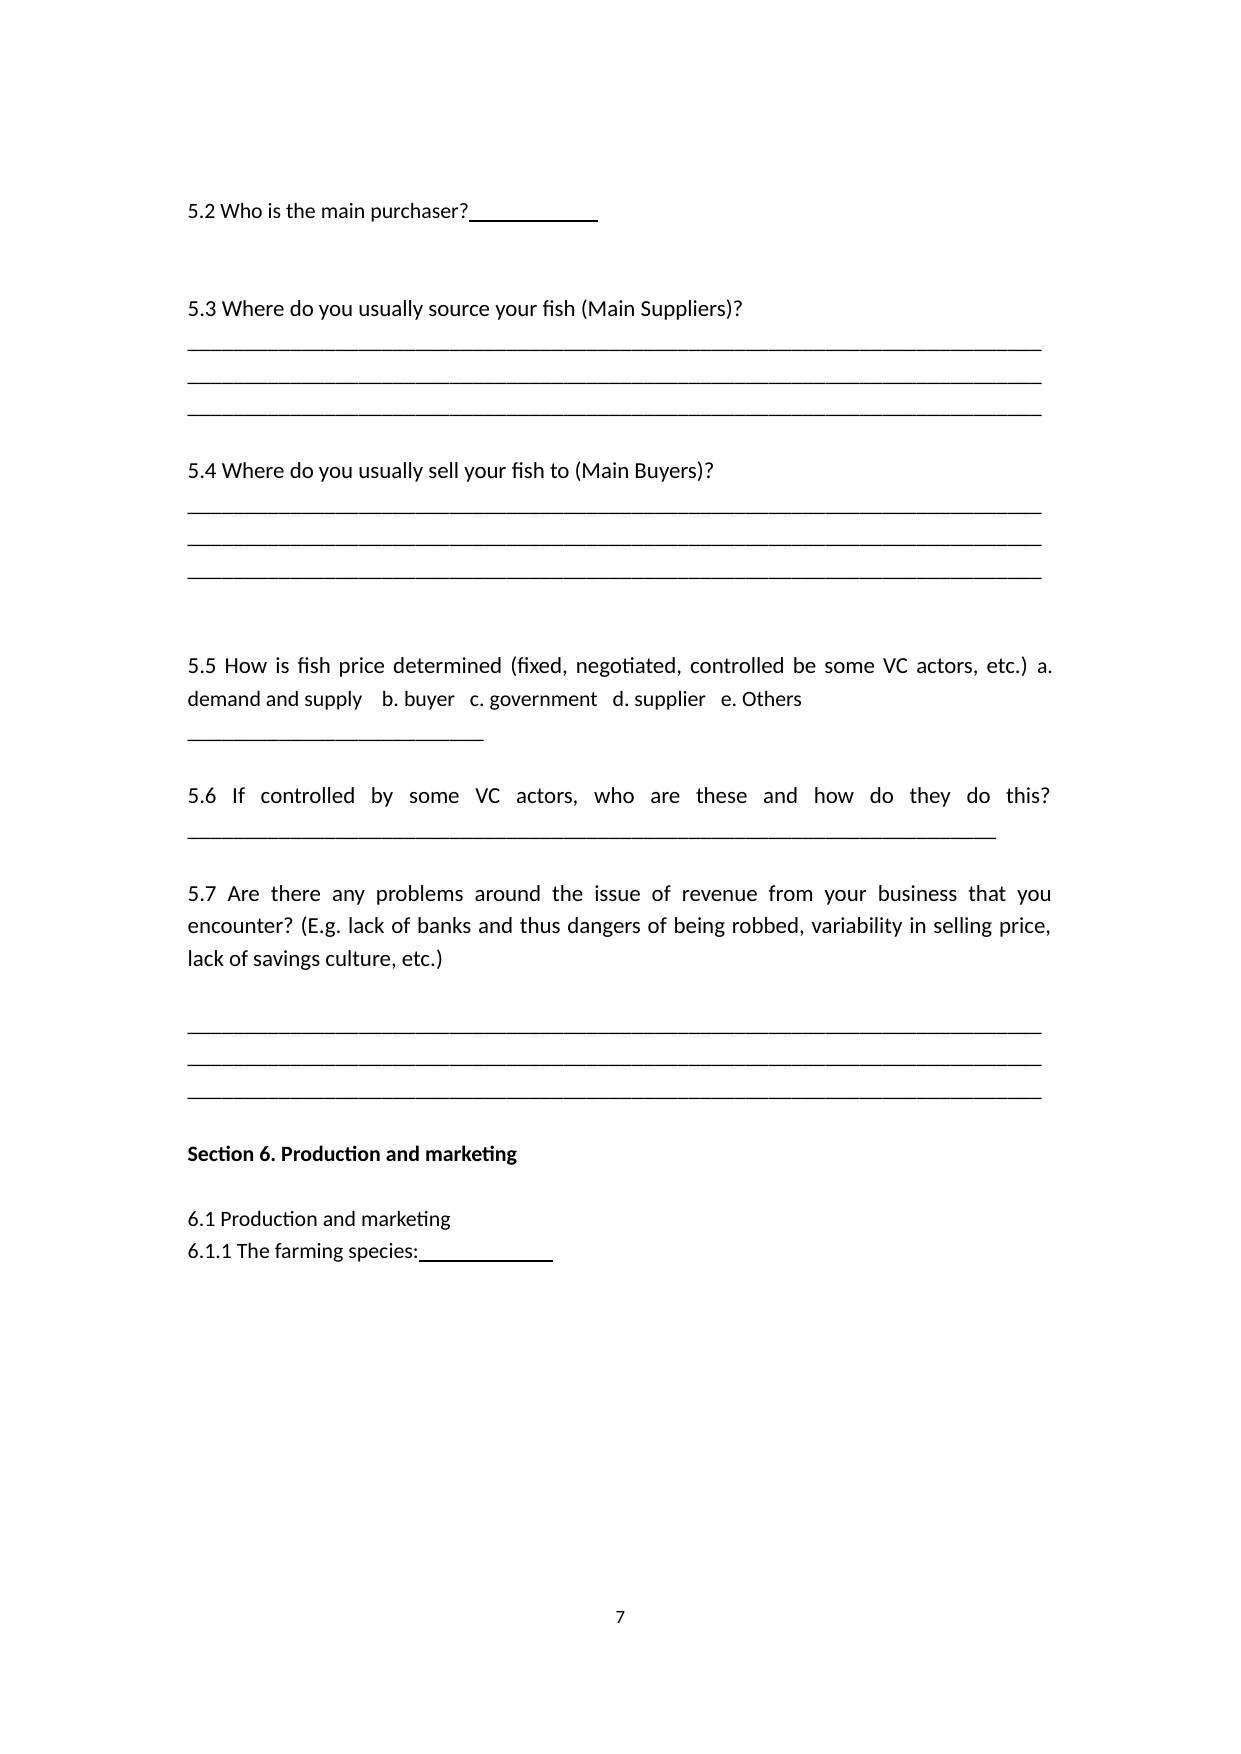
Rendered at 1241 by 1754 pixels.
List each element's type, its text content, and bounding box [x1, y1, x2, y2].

text 6.1 Production and marketing [187, 1202, 1053, 1234]
text 5.5 How is fish price determined (fixed, negotiated, controlled be some VC actors, etc.) a. demand and supply b. buyer c. government d. supplier e. Others [187, 649, 1053, 714]
text _________________________________________________________________________________________________________________________________________________________________________________________________________________________________ [187, 1007, 1053, 1104]
text _________________________________________________________________________________________________________________________________________________________________________________________________________________________________ [187, 487, 1053, 584]
text 5.3 Where do you usually source your fish (Main Suppliers)? [187, 292, 1053, 324]
text Section 6. Production and marketing [187, 1137, 1053, 1169]
text __________________________ [187, 714, 1053, 747]
text 5.6 If controlled by some VC actors, who are these and how do they do this? _______________________________________________________________________ [187, 779, 1053, 844]
text 5.7 Are there any problems around the issue of revenue from your business that you encounter? (E.g. lack of banks and thus dangers of being robbed, variability in selling price, lack of savings culture, etc.) [187, 877, 1053, 974]
text 6.1.1 The farming species: [187, 1234, 1053, 1267]
text 5.2 Who is the main purchaser? [187, 194, 1053, 227]
text _________________________________________________________________________________________________________________________________________________________________________________________________________________________________ [187, 324, 1053, 422]
text 5.4 Where do you usually sell your fish to (Main Buyers)? [187, 454, 1053, 487]
